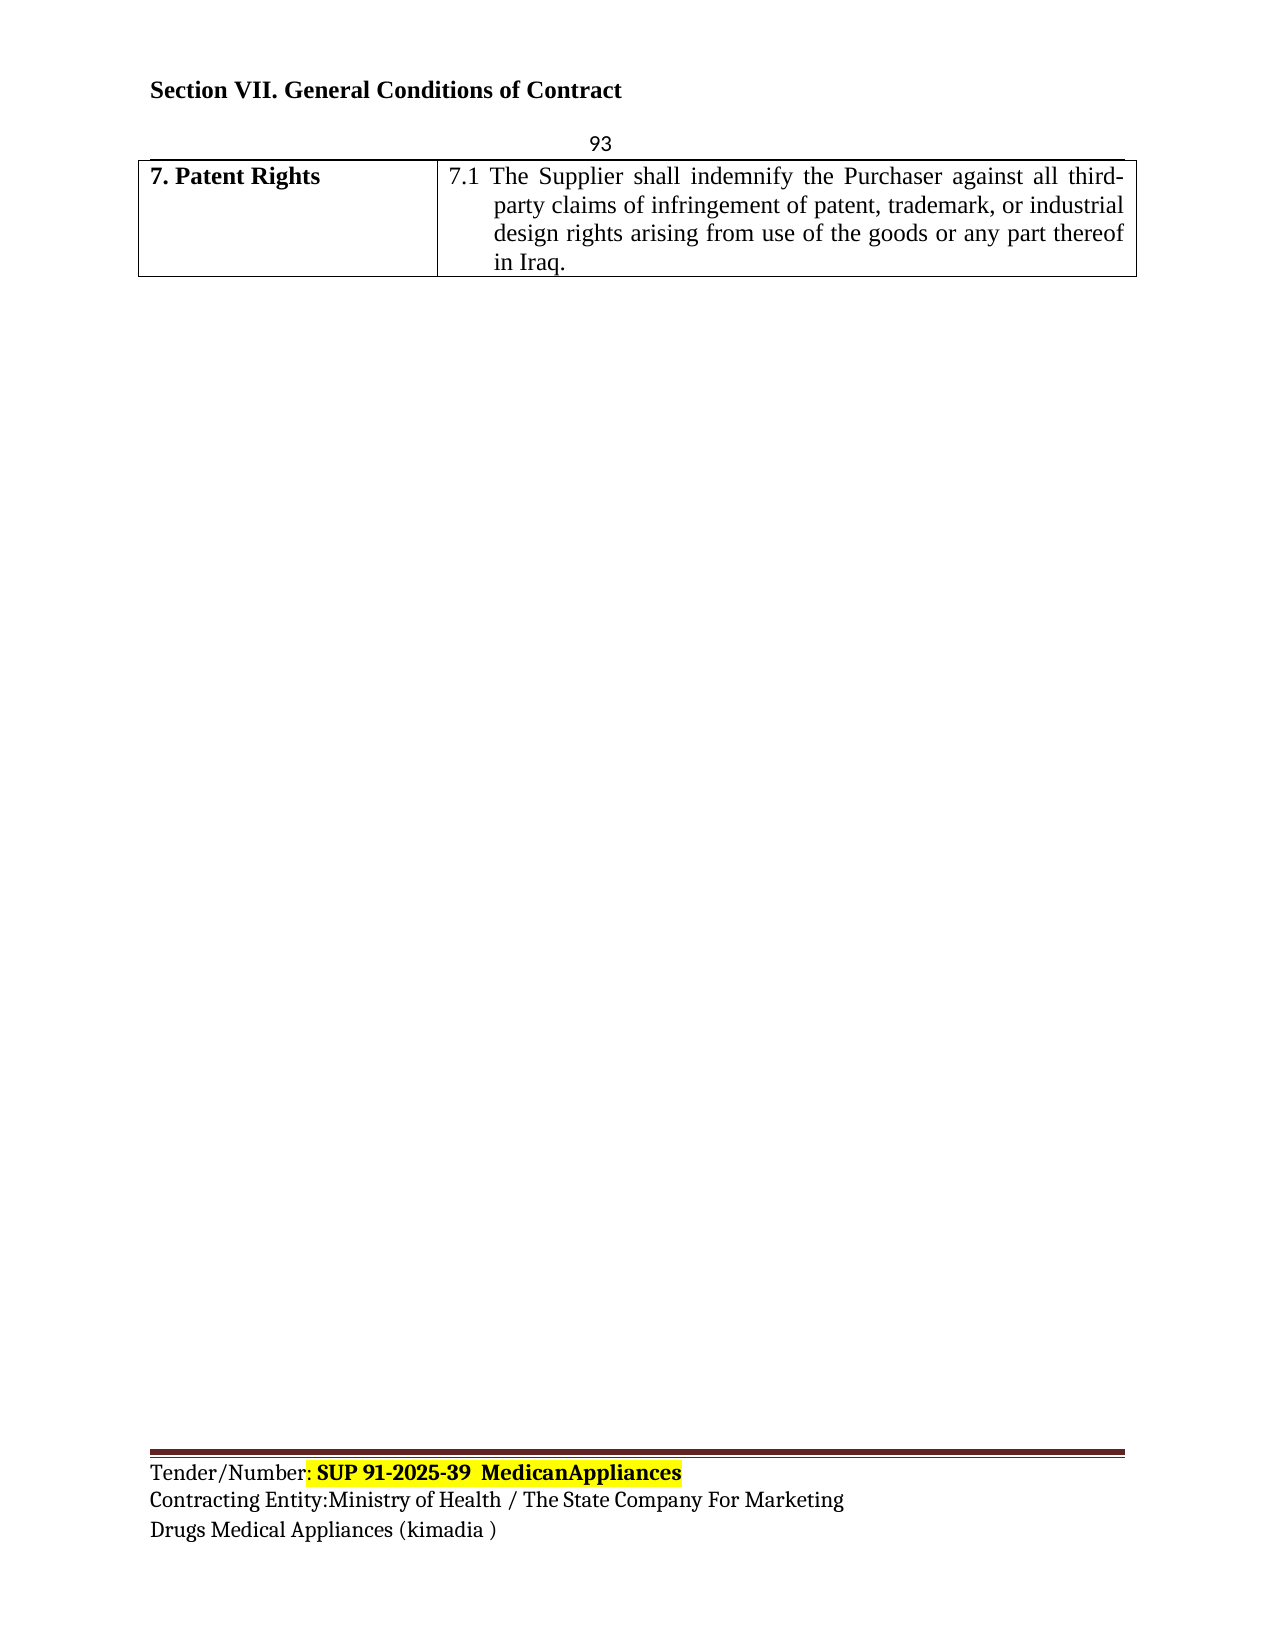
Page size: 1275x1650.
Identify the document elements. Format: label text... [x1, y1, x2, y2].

table_cell 7. Patent Rights [139, 161, 437, 276]
table_cell 7.1 The Supplier shall indemnify the Purchaser against all third-party claims of infringement of patent, trademark, or industrial design rights arising from use of the goods or any part thereof in Iraq. [438, 161, 1136, 276]
